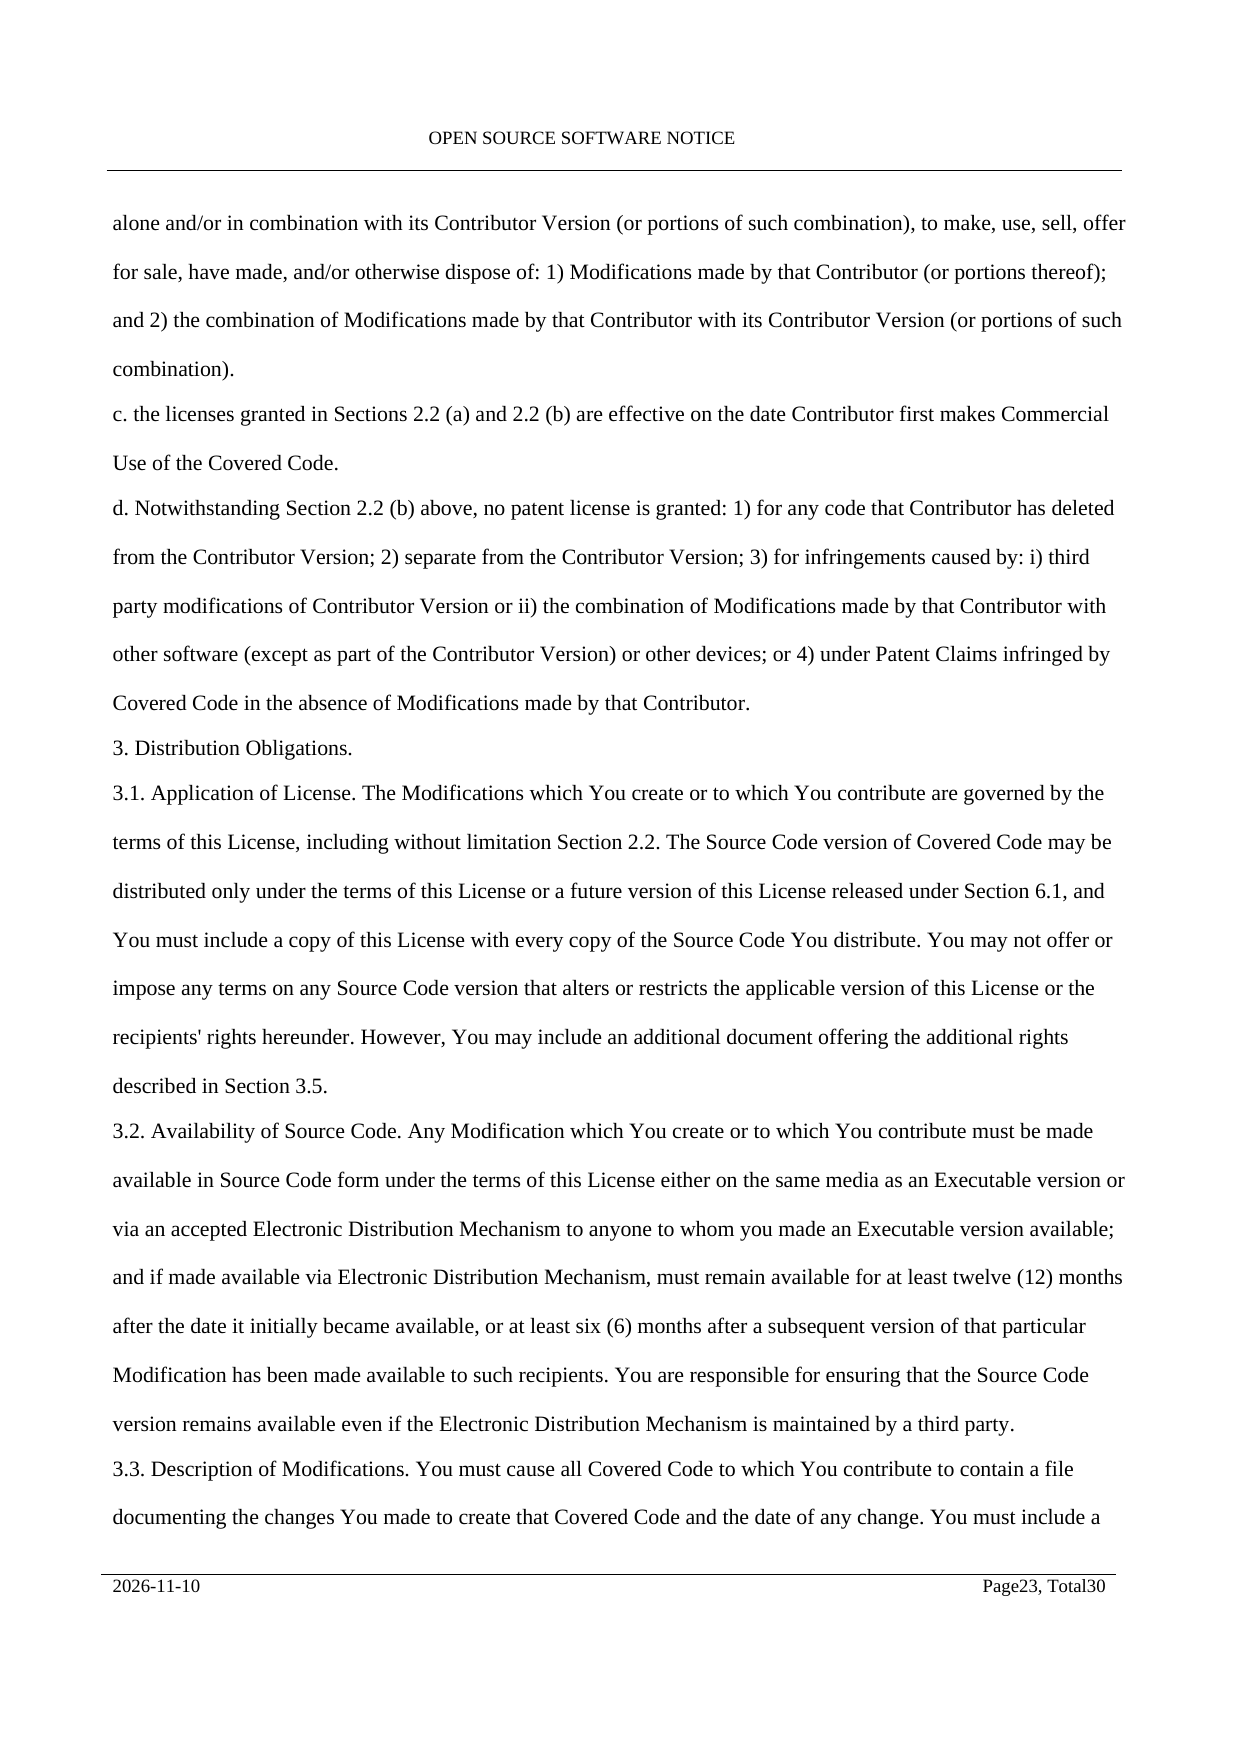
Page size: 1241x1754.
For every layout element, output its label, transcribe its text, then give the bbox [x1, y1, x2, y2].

text d. Notwithstanding Section 2.2 (b) above, no patent license is granted: 1) for any code that Contributor has deleted from the Contributor Version; 2) separate from the Contributor Version; 3) for infringements caused by: i) third party modifications of Contributor Version or ii) the combination of Modifications made by that Contributor with other software (except as part of the Contributor Version) or other devices; or 4) under Patent Claims infringed by Covered Code in the absence of Modifications made by that Contributor. [112, 492, 1128, 719]
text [112, 206, 1128, 385]
text c. the licenses granted in Sections 2.2 (a) and 2.2 (b) are effective on the date Contributor first makes Commercial Use of the Covered Code. [112, 398, 1128, 479]
text 3. Distribution Obligations. [112, 732, 1128, 764]
text 3.2. Availability of Source Code. Any Modification which You create or to which You contribute must be made available in Source Code form under the terms of this License either on the same media as an Executable version or via an accepted Electronic Distribution Mechanism to anyone to whom you made an Executable version available; and if made available via Electronic Distribution Mechanism, must remain available for at least twelve (12) months after the date it initially became available, or at least six (6) months after a subsequent version of that particular Modification has been made available to such recipients. You are responsible for ensuring that the Source Code version remains available even if the Electronic Distribution Mechanism is maintained by a third party. [112, 1114, 1128, 1439]
text 3.1. Application of License. The Modifications which You create or to which You contribute are governed by the terms of this License, including without limitation Section 2.2. The Source Code version of Covered Code may be distributed only under the terms of this License or a future version of this License released under Section 6.1, and You must include a copy of this License with every copy of the Source Code You distribute. You may not offer or impose any terms on any Source Code version that alters or restricts the applicable version of this License or the recipients' rights hereunder. However, You may include an additional document offering the additional rights described in Section 3.5. [112, 777, 1128, 1102]
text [112, 1452, 1128, 1533]
